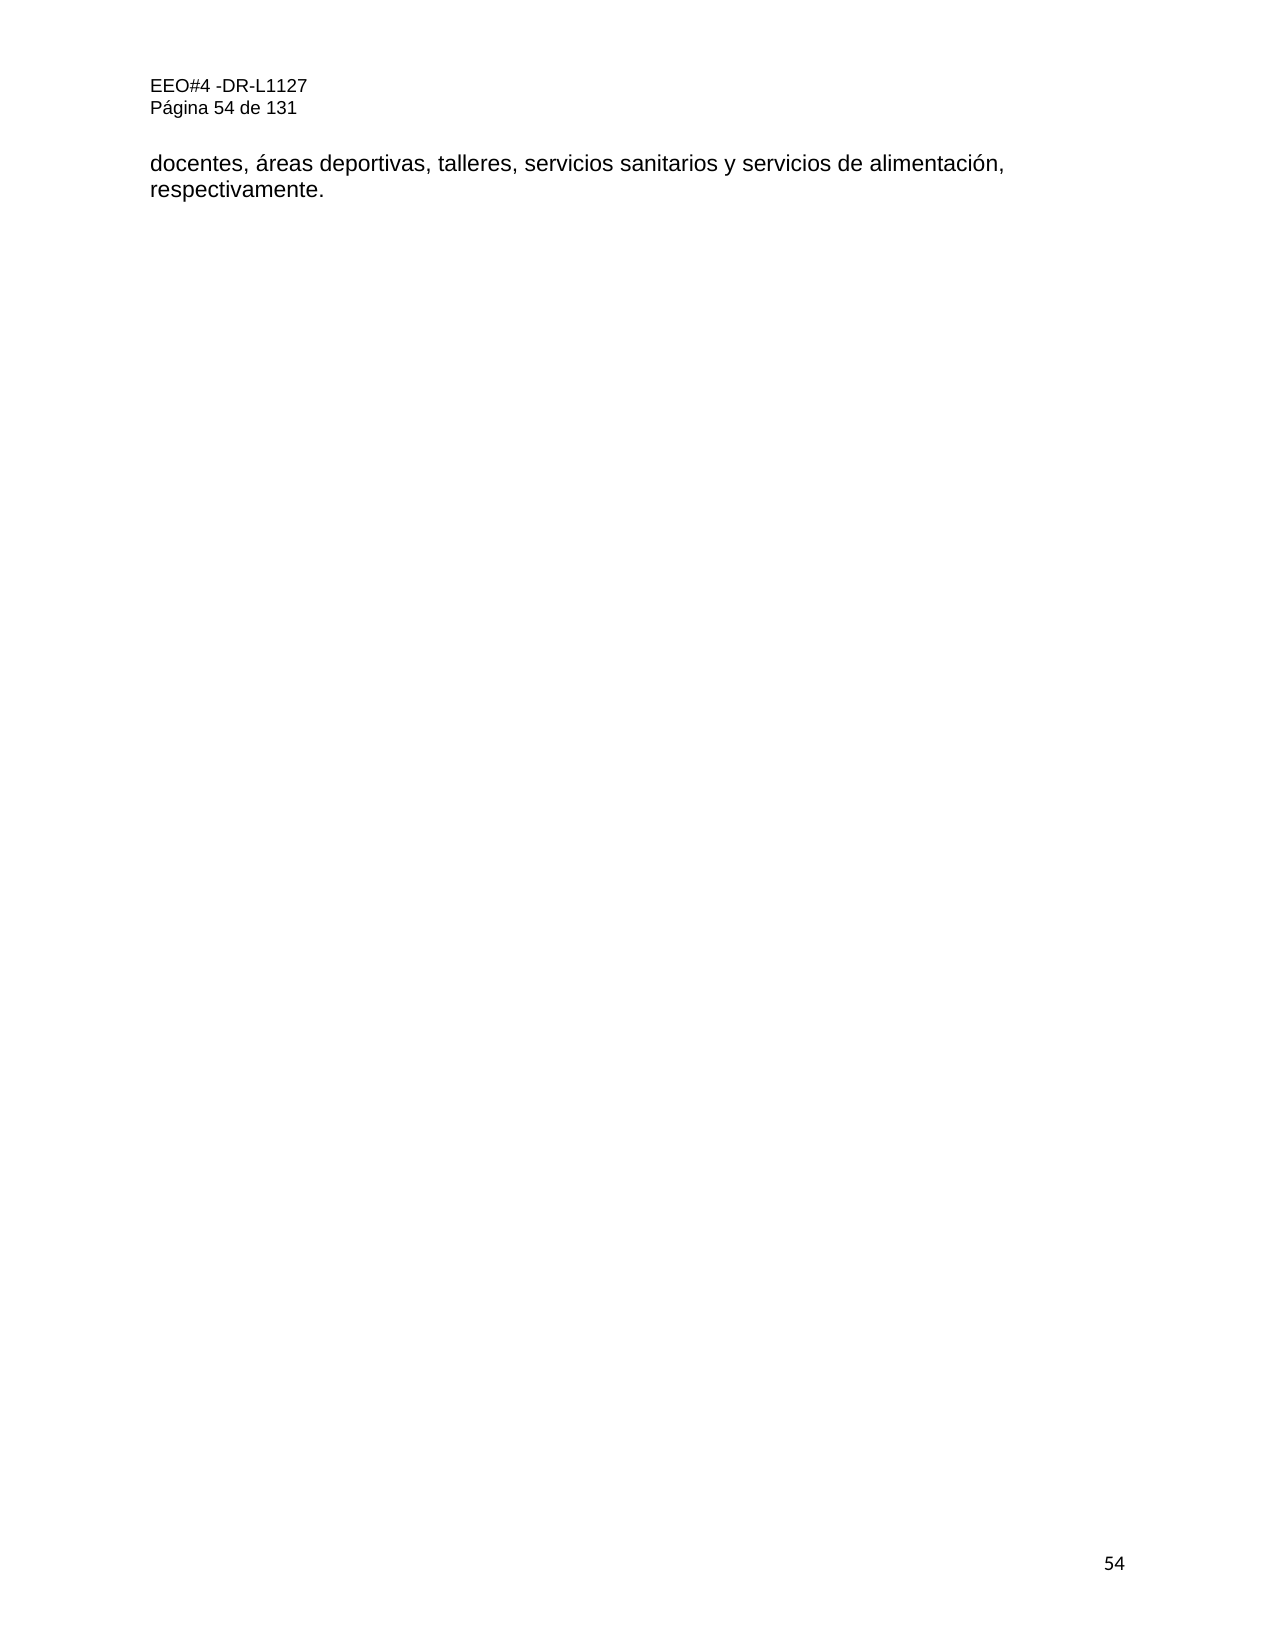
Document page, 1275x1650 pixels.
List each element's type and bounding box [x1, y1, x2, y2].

text [150, 150, 1125, 203]
